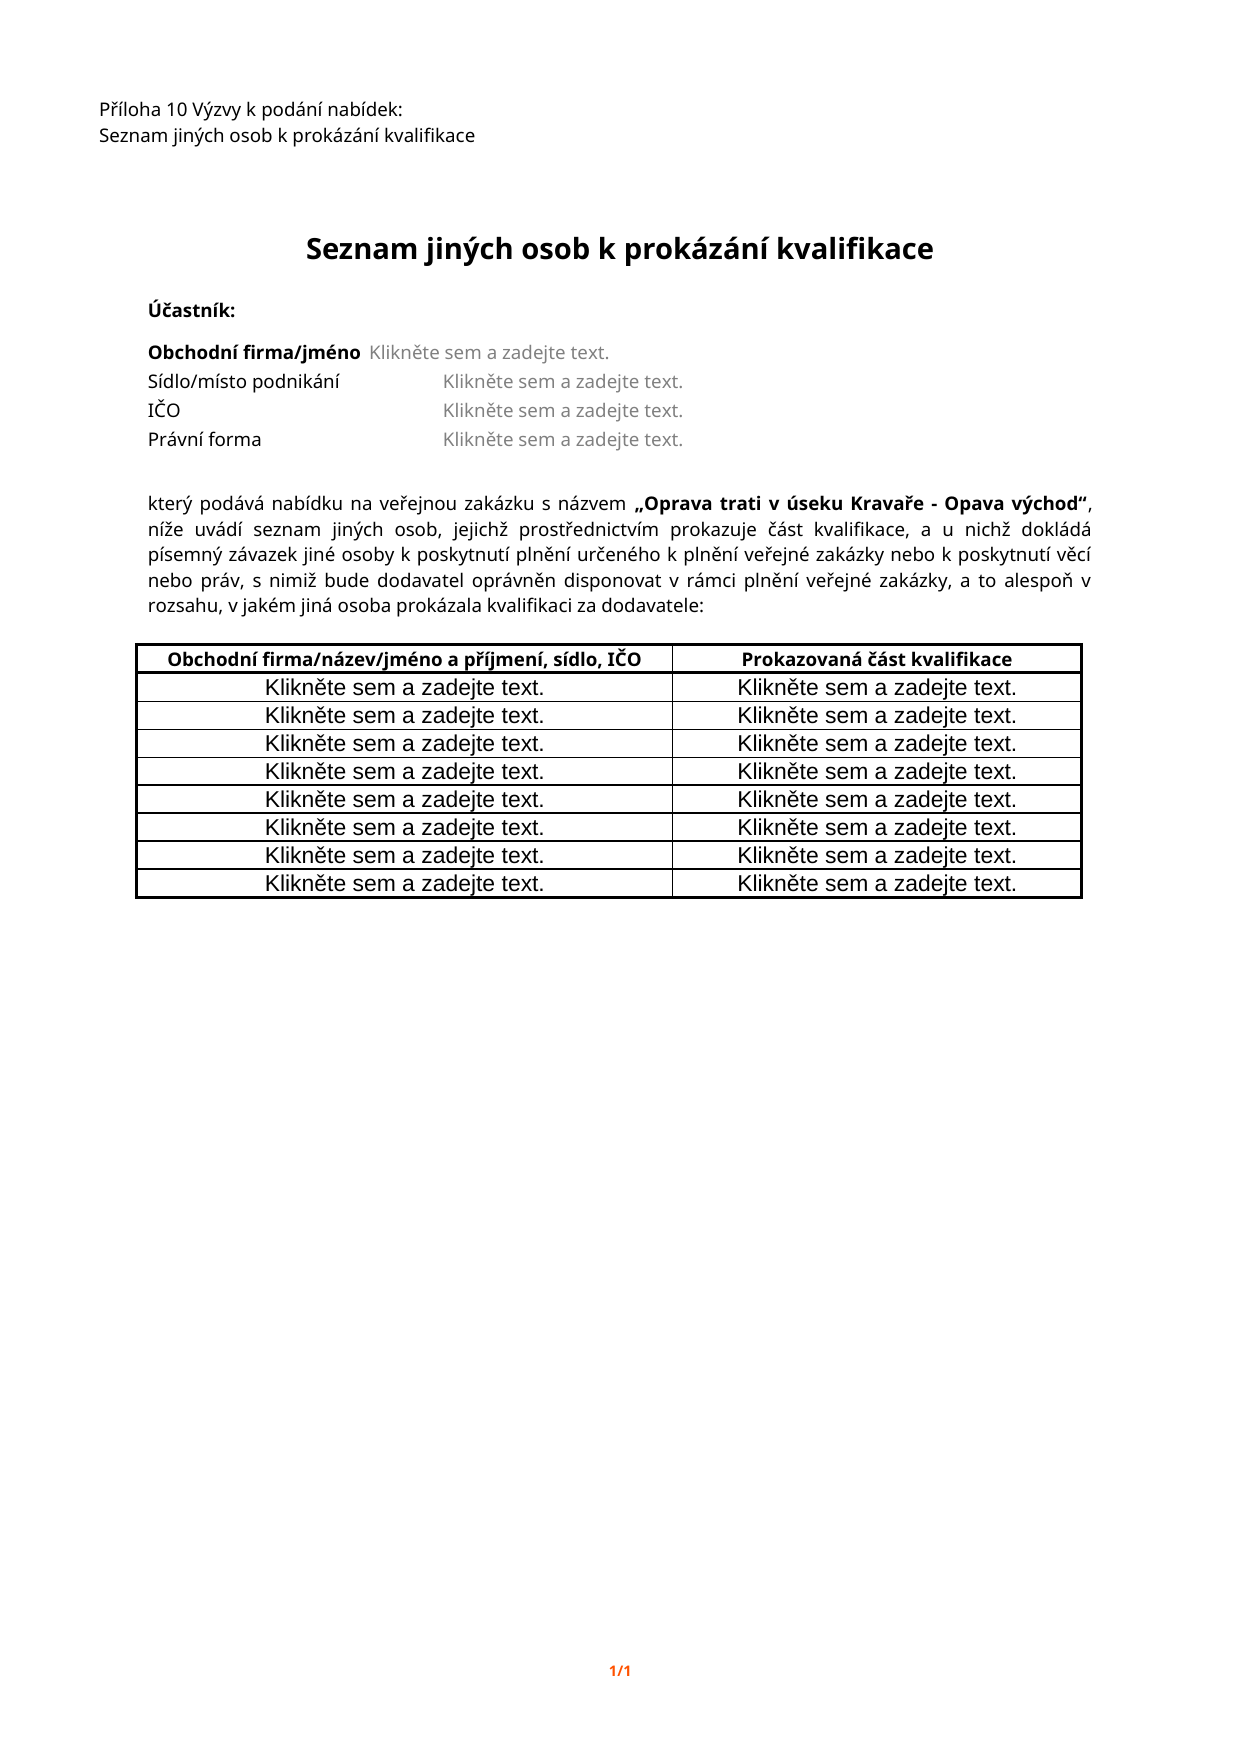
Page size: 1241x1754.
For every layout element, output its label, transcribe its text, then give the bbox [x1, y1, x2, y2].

text Sídlo/místo podnikání [148, 365, 1093, 394]
title Seznam jiných osob k prokázání kvalifikace [148, 228, 1093, 268]
text Právní forma [148, 423, 1093, 452]
table_header Prokazovaná část kvalifikace [673, 646, 1080, 671]
table_header Obchodní firma/název/jméno a příjmení, sídlo, IČO [138, 646, 672, 671]
text Obchodní firma/jméno [148, 336, 1093, 365]
text který podává nabídku na veřejnou zakázku s názvem „Oprava trati v úseku Kravaře - Opava východ“, níže uvádí seznam jiných osob, jejichž prostřednictvím prokazuje část kvalifikace, a u nichž dokládá písemný závazek jiné osoby k poskytnutí plnění určeného k plnění veřejné zakázky nebo k poskytnutí věcí nebo práv, s nimiž bude dodavatel oprávněn disponovat v rámci plnění veřejné zakázky, a to alespoň v rozsahu, v jakém jiná osoba prokázala kvalifikaci za dodavatele: [148, 490, 1093, 618]
text Účastník: [148, 293, 1093, 324]
text IČO [148, 394, 1093, 423]
